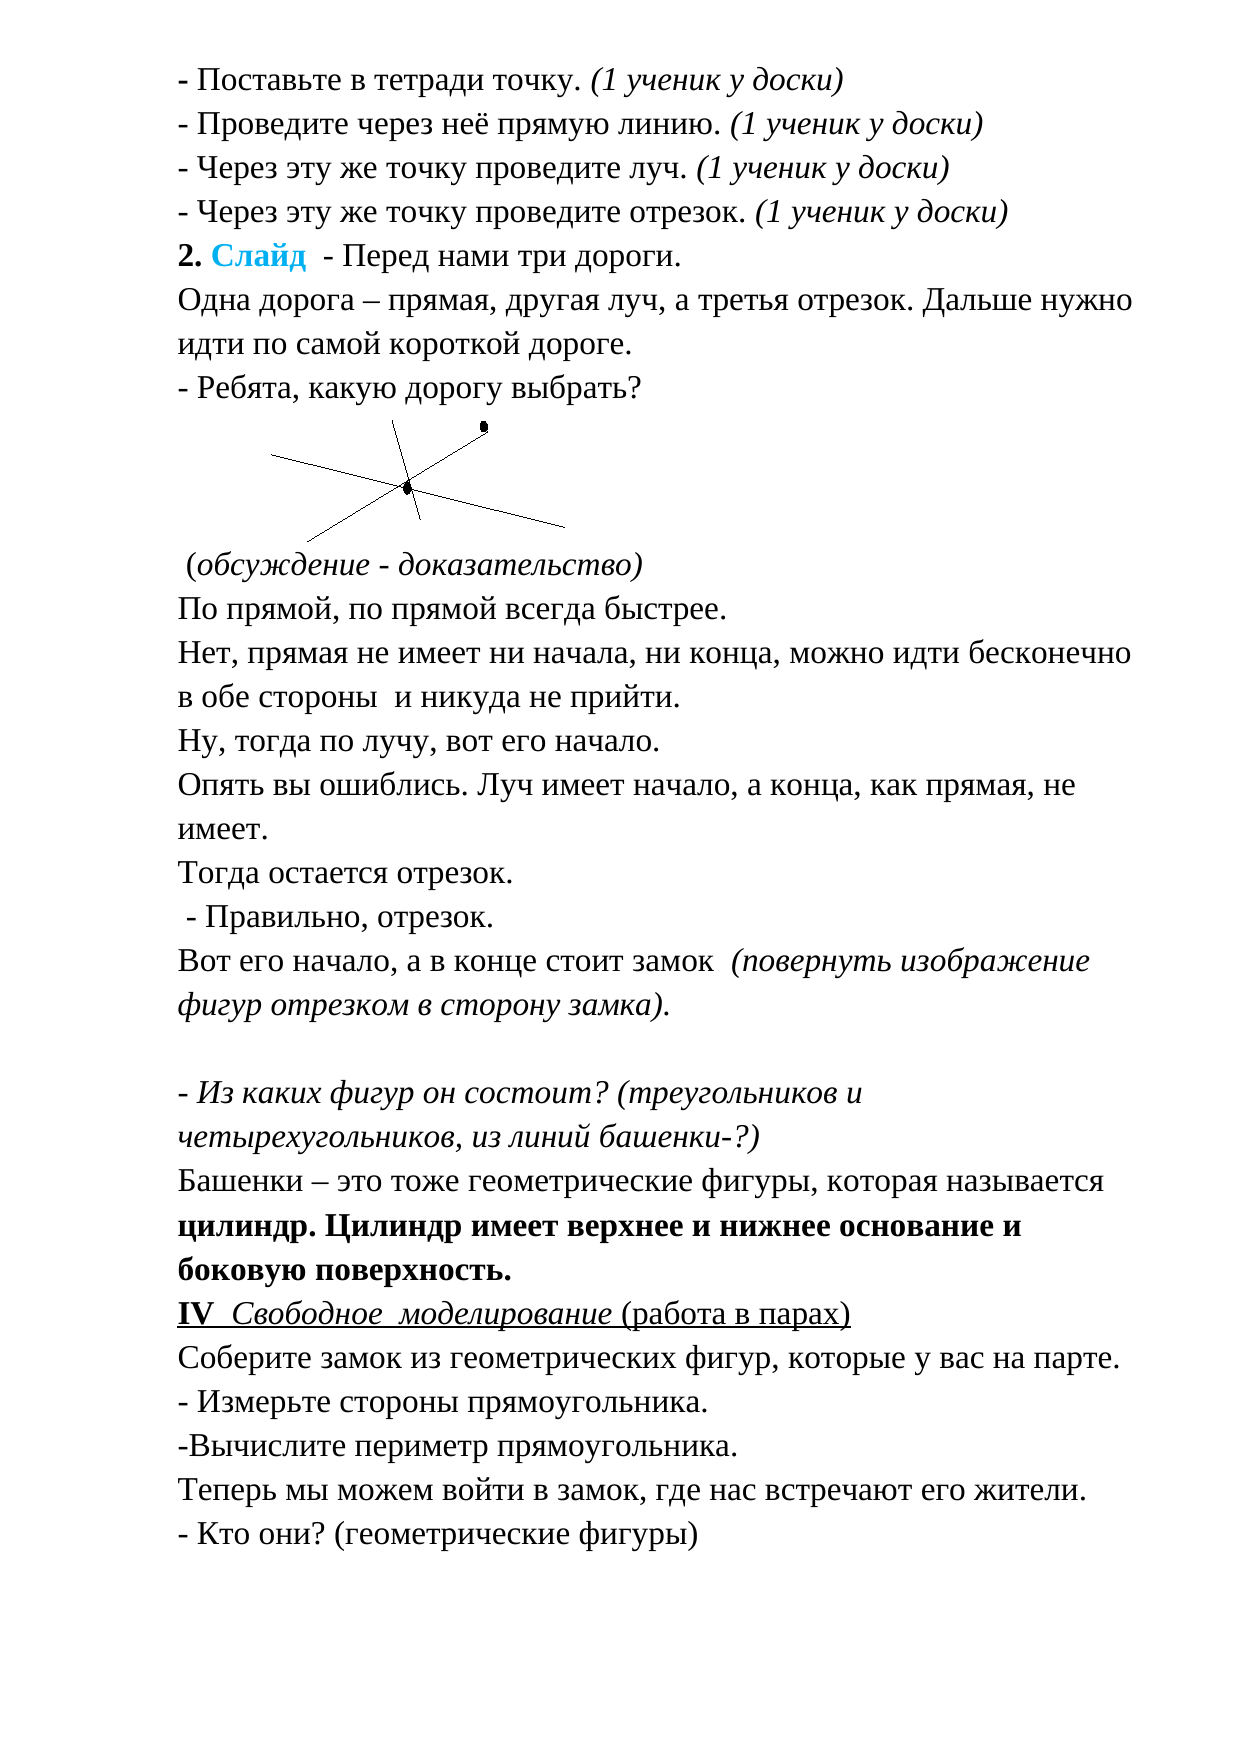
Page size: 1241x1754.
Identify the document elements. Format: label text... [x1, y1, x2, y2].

text - Измерьте стороны прямоугольника. [177, 1381, 1152, 1419]
text - Из каких фигур он состоит? (треугольников и четырехугольников, из линий башенки-?) [177, 1073, 1152, 1155]
text - Проведите через неё прямую линию. (1 ученик у доски) [177, 103, 1152, 142]
text Нет, прямая не имеет ни начала, ни конца, можно идти бесконечно в обе стороны и никуда не прийти. [177, 632, 1152, 714]
text Ну, тогда по лучу, вот его начало. [177, 720, 1152, 758]
text По прямой, по прямой всегда быстрее. [177, 588, 1152, 626]
text - Кто они? (геометрические фигуры) [177, 1513, 1152, 1552]
text Тогда остается отрезок. [177, 852, 1152, 891]
text - Через эту же точку проведите луч. (1 ученик у доски) [177, 147, 1152, 186]
text IV Свободное моделирование (работа в парах) [177, 1293, 1152, 1331]
text Соберите замок из геометрических фигур, которые у вас на парте. [177, 1337, 1152, 1375]
text Одна дорога – прямая, другая луч, а третья отрезок. Дальше нужно идти по самой короткой дороге. [177, 279, 1152, 362]
text Опять вы ошиблись. Луч имеет начало, а конца, как прямая, не имеет. [177, 764, 1152, 847]
text Башенки – это тоже геометрические фигуры, которая называется цилиндр. Цилиндр имеет верхнее и нижнее основание и боковую поверхность. [177, 1161, 1152, 1287]
text - Через эту же точку проведите отрезок. (1 ученик у доски) [177, 191, 1152, 230]
text - Правильно, отрезок. [177, 896, 1152, 935]
text Вот его начало, а в конце стоит замок (повернуть изображение фигур отрезком в сторону замка). [177, 940, 1152, 1023]
text -Вычислите периметр прямоугольника. [177, 1425, 1152, 1463]
text - Ребята, какую дорогу выбрать? [177, 368, 1152, 406]
text Теперь мы можем войти в замок, где нас встречают его жители. [177, 1469, 1152, 1507]
text - Поставьте в тетради точку. (1 ученик у доски) [177, 59, 1152, 97]
text (обсуждение - доказательство) [177, 544, 1152, 582]
text 2. Слайд - Перед нами три дороги. [177, 235, 1152, 274]
